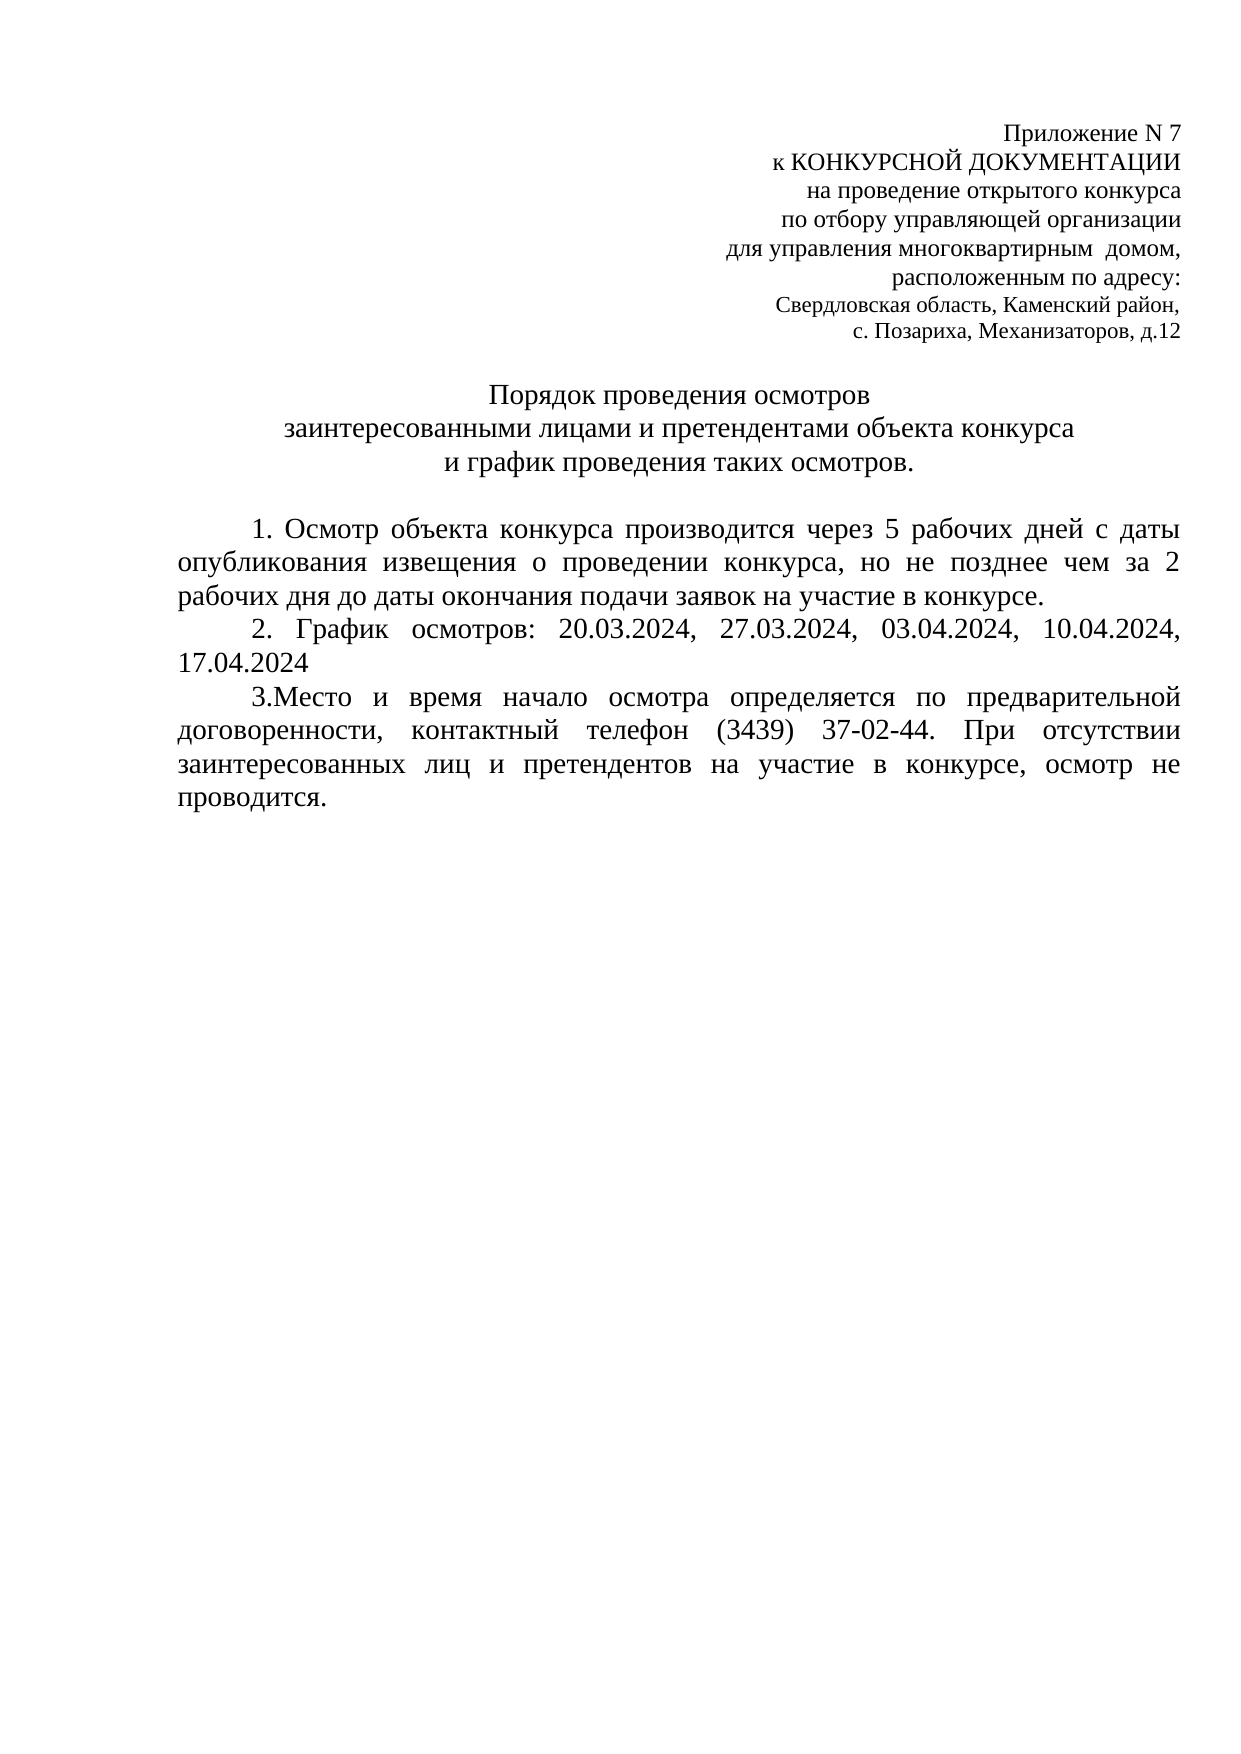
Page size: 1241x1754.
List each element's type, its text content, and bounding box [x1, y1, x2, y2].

text Приложение N 7 [177, 118, 1181, 147]
text Порядок проведения осмотров [177, 377, 1181, 410]
list на проведение открытого конкурса [177, 176, 1181, 204]
list для управления многоквартирным домом, [177, 233, 1181, 262]
text заинтересованными лицами и претендентами объекта конкурса [177, 410, 1181, 444]
text с. Позариха, Механизаторов, д.12 [177, 317, 1181, 343]
text 1. Осмотр объекта конкурса производится через 5 рабочих дней с даты опубликования извещения о проведении конкурса, но не позднее чем за 2 рабочих дня до даты окончания подачи заявок на участие в конкурсе. [177, 511, 1181, 612]
text 2. График осмотров: 20.03.2024, 27.03.2024, 03.04.2024, 10.04.2024, 17.04.2024 [177, 612, 1181, 679]
text к КОНКУРСНОЙ ДОКУМЕНТАЦИИ [177, 147, 1181, 176]
text и график проведения таких осмотров. [177, 444, 1181, 477]
list расположенным по адресу: [177, 262, 1181, 291]
text 3.Место и время начало осмотра определяется по предварительной договоренности, контактный телефон (3439) 37-02-44. При отсутствии заинтересованных лиц и претендентов на участие в конкурсе, осмотр не проводится. [177, 679, 1181, 813]
list по отбору управляющей организации [177, 204, 1181, 233]
text Свердловская область, Каменский район, [177, 291, 1181, 317]
